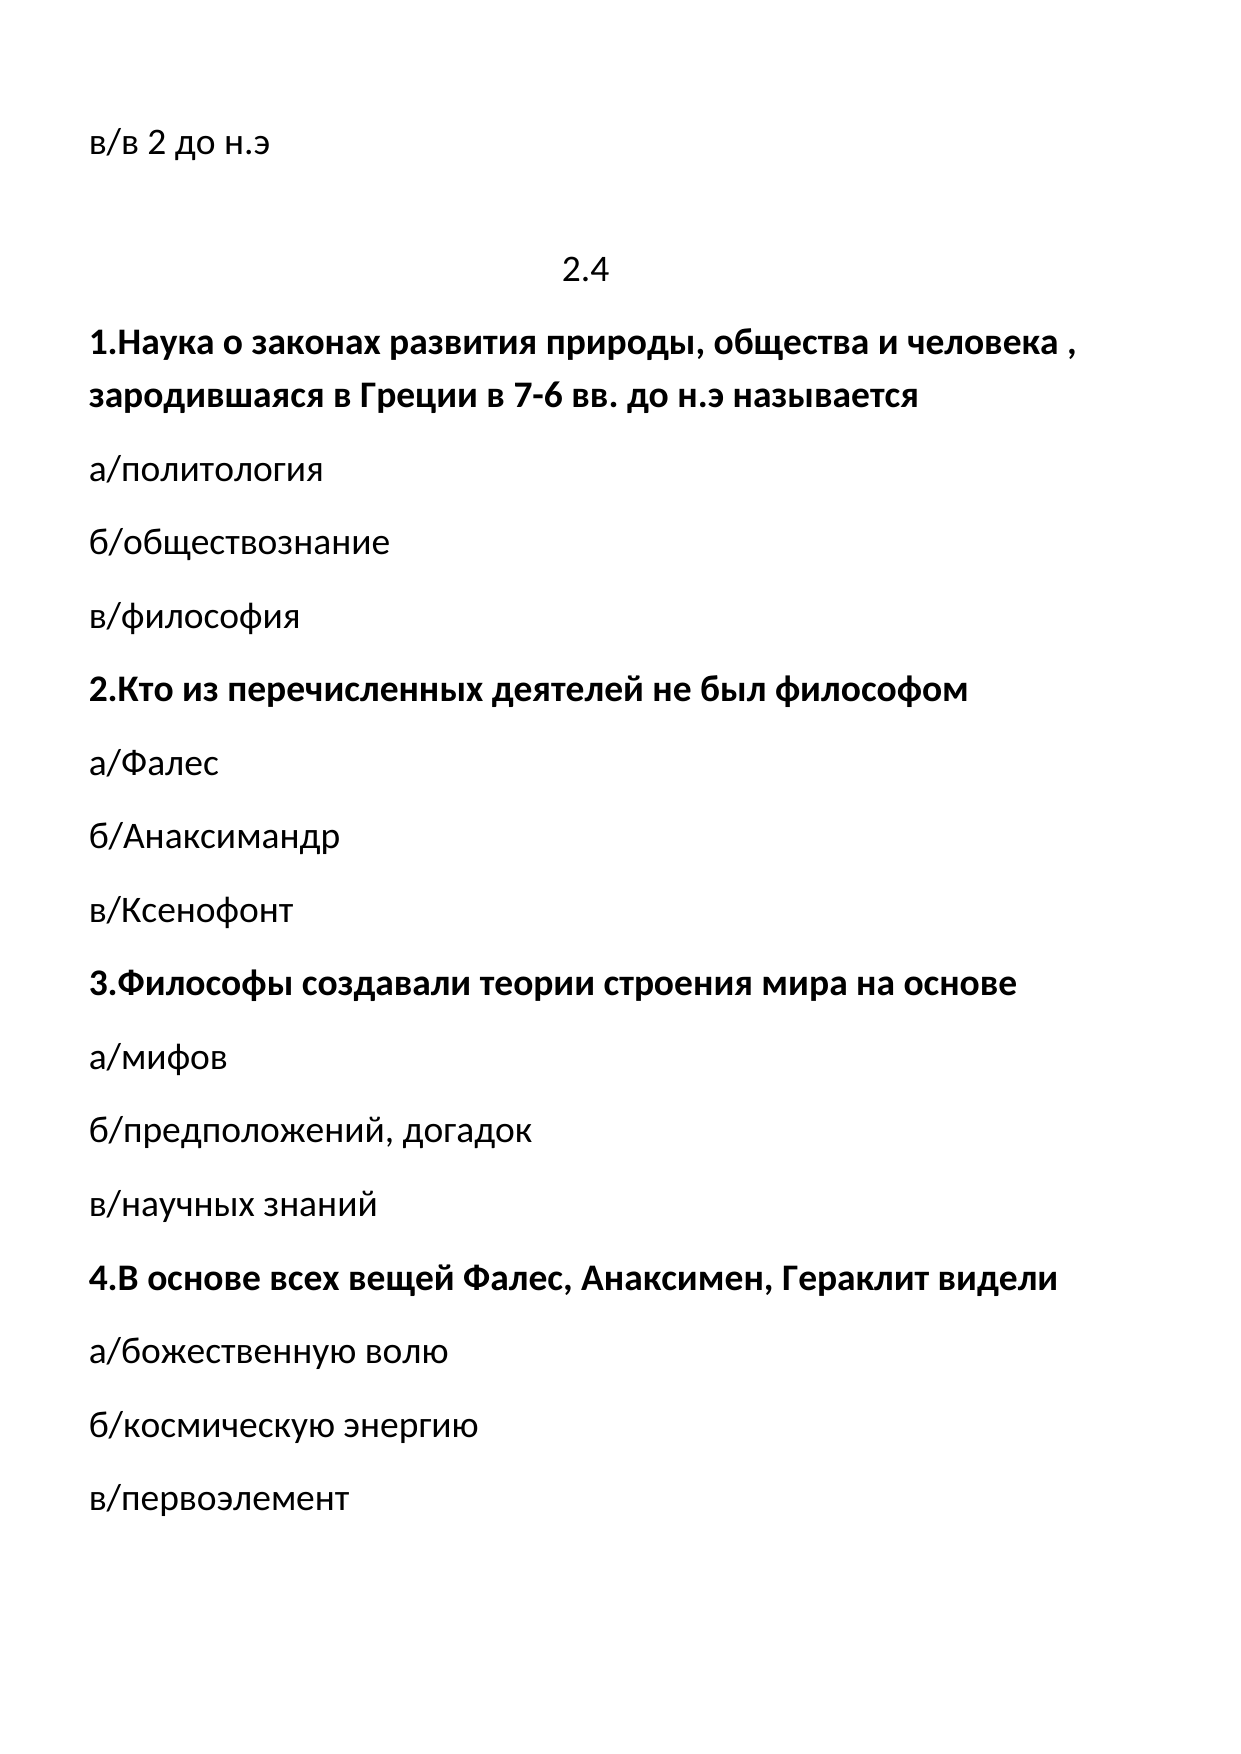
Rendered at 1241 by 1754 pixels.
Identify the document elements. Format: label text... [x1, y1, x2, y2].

text б/обществознание [88, 518, 1152, 564]
text б/космическую энергию [88, 1401, 1152, 1446]
text в/Ксенофонт [88, 886, 1152, 932]
text 1.Наука о законах развития природы, общества и человека , зародившаяся в Греции в 7-6 вв. до н.э называется [88, 318, 1152, 417]
text б/Анаксимандр [88, 812, 1152, 858]
text в/в 2 до н.э [88, 118, 1152, 164]
text в/первоэлемент [88, 1474, 1152, 1520]
text а/мифов [88, 1033, 1152, 1079]
text 4.В основе всех вещей Фалес, Анаксимен, Гераклит видели [88, 1253, 1152, 1299]
text б/предположений, догадок [88, 1106, 1152, 1152]
text а/политология [88, 444, 1152, 490]
text а/божественную волю [88, 1327, 1152, 1373]
text в/научных знаний [88, 1180, 1152, 1226]
text 2.4 [88, 245, 1152, 291]
text в/философия [88, 592, 1152, 637]
text 3.Философы создавали теории строения мира на основе [88, 959, 1152, 1005]
text а/Фалес [88, 739, 1152, 784]
text 2.Кто из перечисленных деятелей не был философом [88, 665, 1152, 711]
